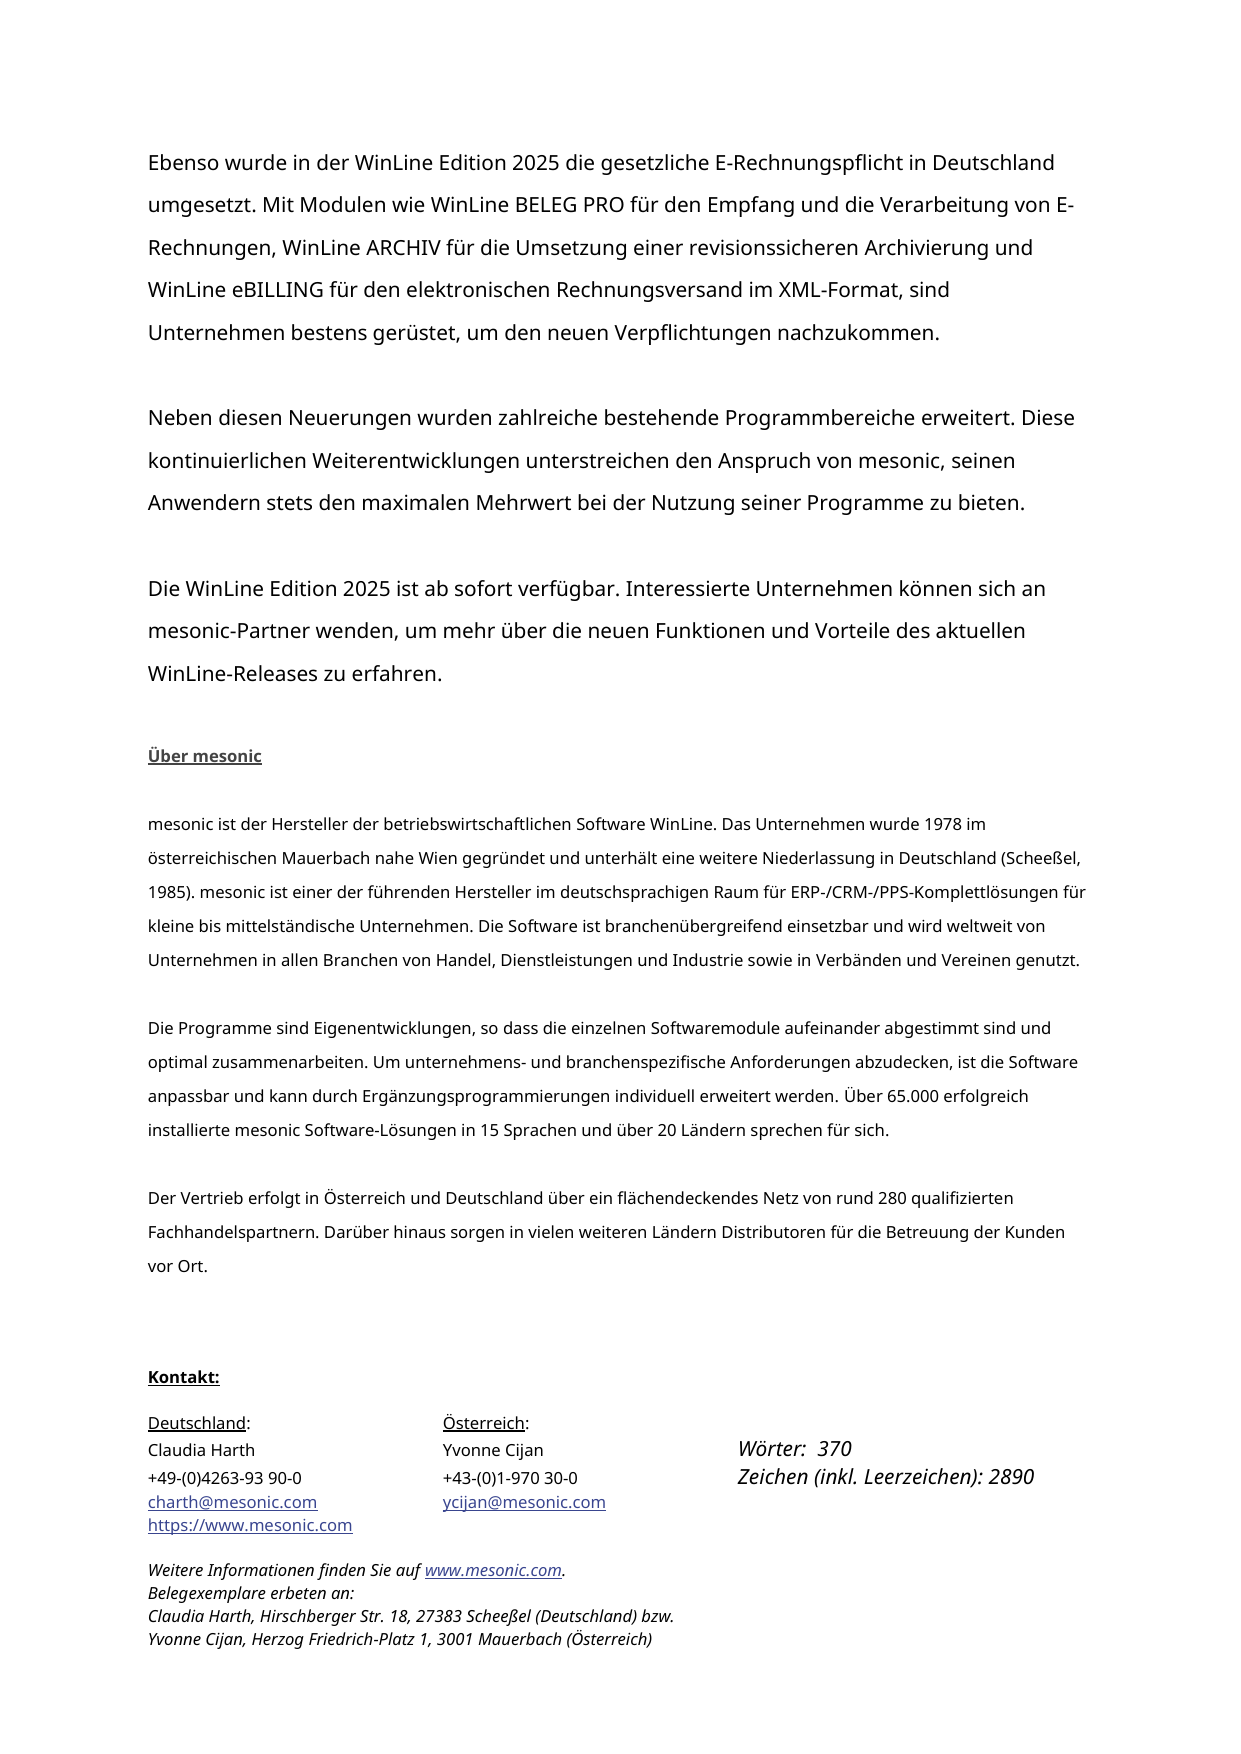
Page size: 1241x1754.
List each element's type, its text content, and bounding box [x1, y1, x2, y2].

text Neben diesen Neuerungen wurden zahlreiche bestehende Programmbereiche erweitert. Diese kontinuierlichen Weiterentwicklungen unterstreichen den Anspruch von mesonic, seinen Anwendern stets den maximalen Mehrwert bei der Nutzung seiner Programme zu bieten. [148, 403, 1092, 517]
text Die WinLine Edition 2025 ist ab sofort verfügbar. Interessierte Unternehmen können sich an mesonic-Partner wenden, um mehr über die neuen Funktionen und Vorteile des aktuellen WinLine-Releases zu erfahren. [148, 574, 1092, 687]
text +49-(0)4263-93 90-0 +43-(0)1-970 30-0 Zeichen (inkl. Leerzeichen): 2890 [148, 1462, 1092, 1491]
text Belegexemplare erbeten an: , Hirschberger Str. 18, 27383 Scheeßel (Deutschland) bzw. Yvonne Cijan, Herzog Friedrich-Platz 1, 3001 Mauerbach (Österreich) [148, 1582, 954, 1650]
text Über mesonic mesonic ist der Hersteller der betriebswirtschaftlichen Software WinLine. Das Unternehmen wurde 1978 im österreichischen Mauerbach nahe Wien gegründet und unterhält eine weitere Niederlassung in Deutschland (Scheeßel, 1985). mesonic ist einer der führenden Hersteller im deutschsprachigen Raum für ERP-/CRM-/PPS-Komplettlösungen für kleine bis mittelständische Unternehmen. Die Software ist branchenübergreifend einsetzbar und wird weltweit von Unternehmen in allen Branchen von Handel, Dienstleistungen und Industrie sowie in Verbänden und Vereinen genutzt. [148, 744, 1092, 971]
text Yvonne Cijan Wörter: 370 [148, 1434, 1092, 1462]
text Die Programme sind Eigenentwicklungen, so dass die einzelnen Softwaremodule aufeinander abgestimmt sind und optimal zusammenarbeiten. Um unternehmens- und branchenspezifische Anforderungen abzudecken, ist die Software anpassbar und kann durch Ergänzungsprogrammierungen individuell erweitert werden. Über 65.000 erfolgreich installierte mesonic Software-Lösungen in 15 Sprachen und über 20 Ländern sprechen für sich. [148, 1017, 1092, 1142]
text charth@mesonic.com ycijan@mesonic.com [148, 1491, 1092, 1513]
text Der Vertrieb erfolgt in Österreich und Deutschland über ein flächendeckendes Netz von rund 280 qualifizierten Fachhandelspartnern. Darüber hinaus sorgen in vielen weiteren Ländern Distributoren für die Betreuung der Kunden vor Ort. [148, 1187, 1092, 1278]
text Deutschland: Österreich: [148, 1411, 1092, 1434]
text Ebenso wurde in der WinLine Edition 2025 die gesetzliche E-Rechnungspflicht in Deutschland umgesetzt. Mit Modulen wie WinLine BELEG PRO für den Empfang und die Verarbeitung von E-Rechnungen, WinLine ARCHIV für die Umsetzung einer revisionssicheren Archivierung und WinLine eBILLING für den elektronischen Rechnungsversand im XML-Format, sind Unternehmen bestens gerüstet, um den neuen Verpflichtungen nachzukommen. [148, 148, 1092, 347]
text https://www.mesonic.com [148, 1513, 886, 1536]
text Weitere Informationen finden Sie auf www.mesonic.com. [148, 1536, 886, 1582]
text Kontakt: [148, 1366, 1092, 1388]
